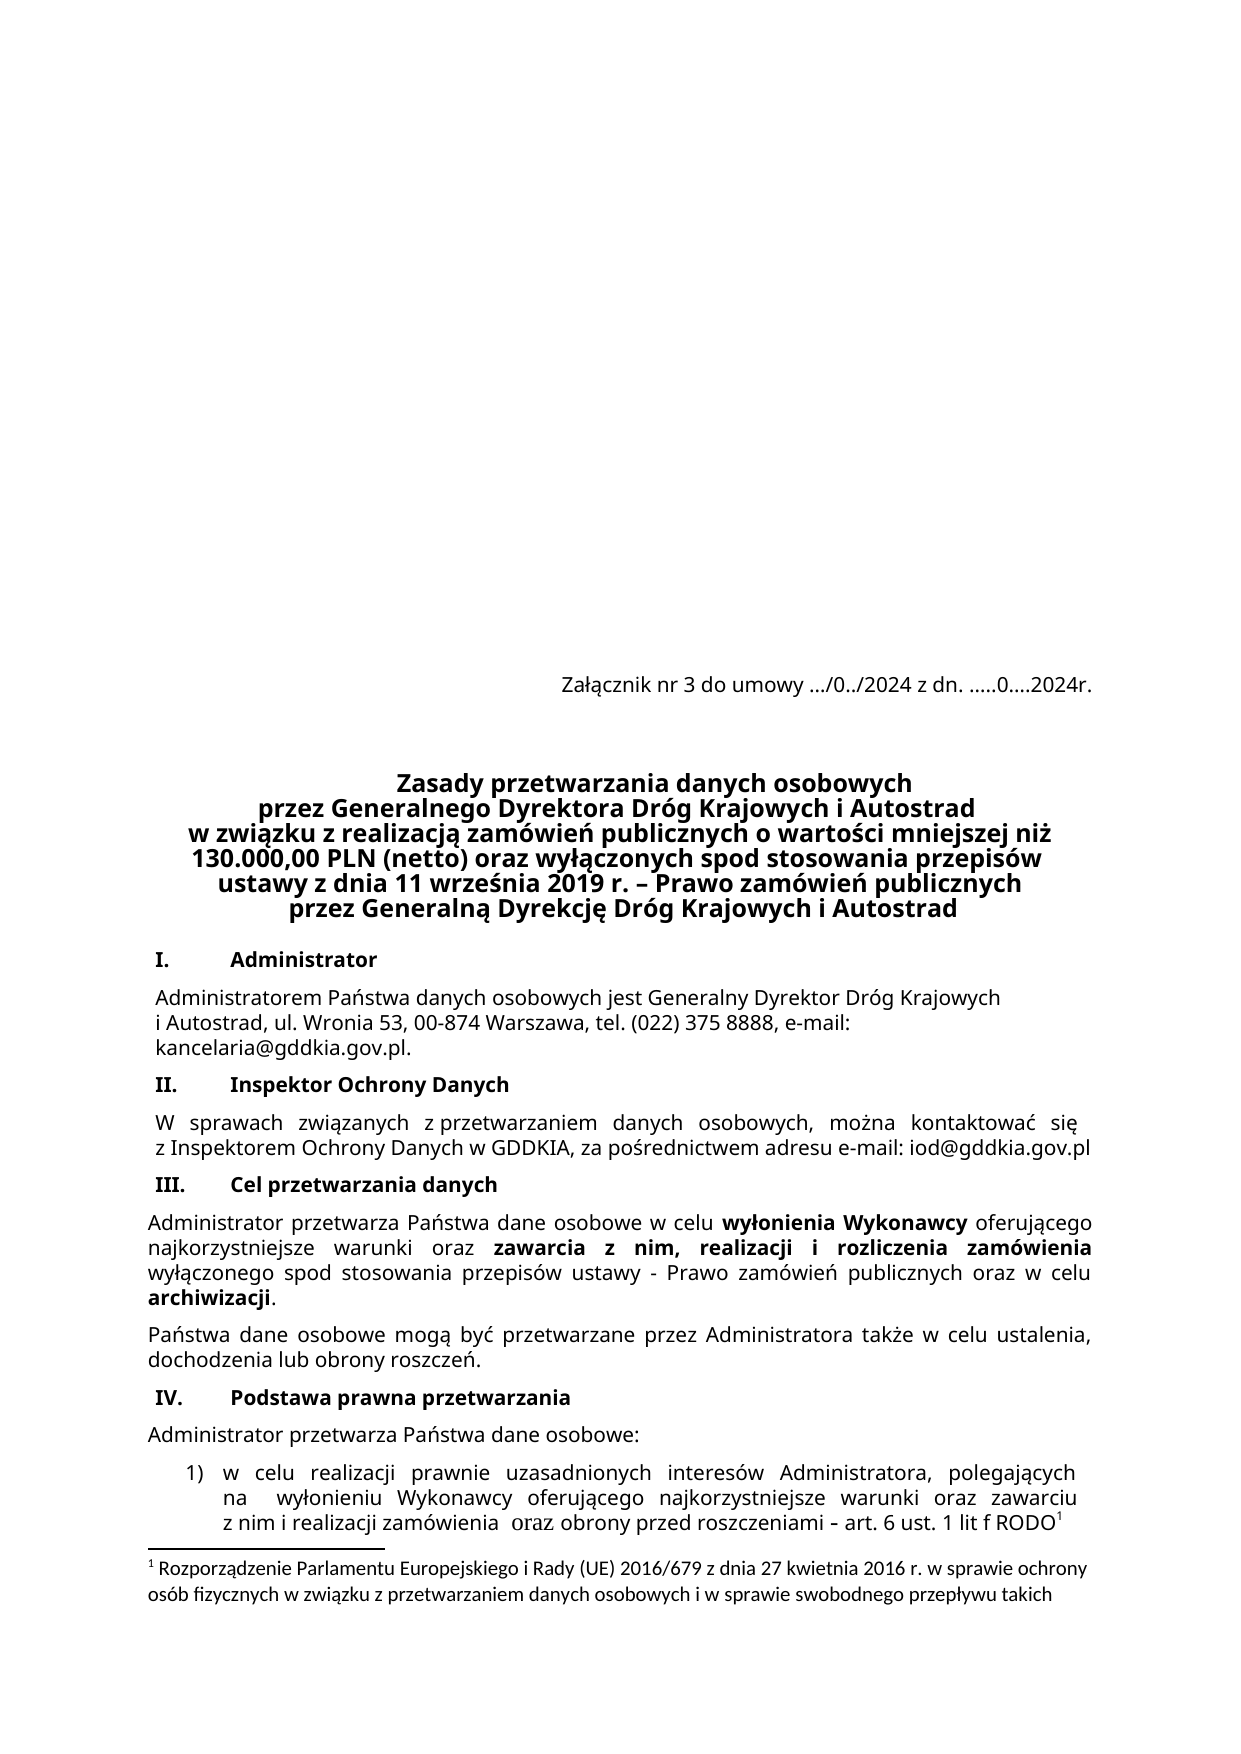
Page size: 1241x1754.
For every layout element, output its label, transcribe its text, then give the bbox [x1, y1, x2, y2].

text Administrator przetwarza Państwa dane osobowe w celu wyłonienia Wykonawcy oferującego najkorzystniejsze warunki oraz zawarcia z nim, realizacji i rozliczenia zamówienia wyłączonego spod stosowania przepisów ustawy - Prawo zamówień publicznych oraz w celu archiwizacji. [148, 1210, 1093, 1310]
text Zasady przetwarzania danych osobowych przez Generalnego Dyrektora Dróg Krajowych i Autostrad w związku z realizacją zamówień publicznych o wartości mniejszej niż 130.000,00 PLN (netto) oraz wyłączonych spod stosowania przepisów ustawy z dnia 11 września 2019 r. – Prawo zamówień publicznych przez Generalną Dyrekcję Dróg Krajowych i Autostrad [148, 772, 1093, 922]
list Administrator [155, 947, 1093, 972]
text Państwa dane osobowe mogą być przetwarzane przez Administratora także w celu ustalenia, dochodzenia lub obrony roszczeń. [148, 1322, 1093, 1372]
list Cel przetwarzania danych [155, 1172, 1093, 1197]
text Administrator przetwarza Państwa dane osobowe: [148, 1422, 1093, 1447]
text Administratorem Państwa danych osobowych jest Generalny Dyrektor Dróg Krajowych i Autostrad, ul. Wronia 53, 00-874 Warszawa, tel. (022) 375 8888, e-mail: kancelaria@gddkia.gov.pl. [155, 985, 1093, 1060]
list w celu realizacji prawnie uzasadnionych interesów Administratora, polegających na wyłonieniu Wykonawcy oferującego najkorzystniejsze warunki oraz zawarciu z nim i realizacji zamówienia oraz obrony przed roszczeniami - art. 6 ust. 1 lit f RODO [185, 1460, 1093, 1535]
list Podstawa prawna przetwarzania [155, 1385, 1093, 1410]
text W sprawach związanych z przetwarzaniem danych osobowych, można kontaktować się z Inspektorem Ochrony Danych w GDDKIA, za pośrednictwem adresu e-mail: iod@gddkia.gov.pl [155, 1110, 1093, 1160]
text Załącznik nr 3 do umowy …/0../2024 z dn. …..0….2024r. [148, 672, 1093, 697]
list Inspektor Ochrony Danych [155, 1072, 1093, 1097]
